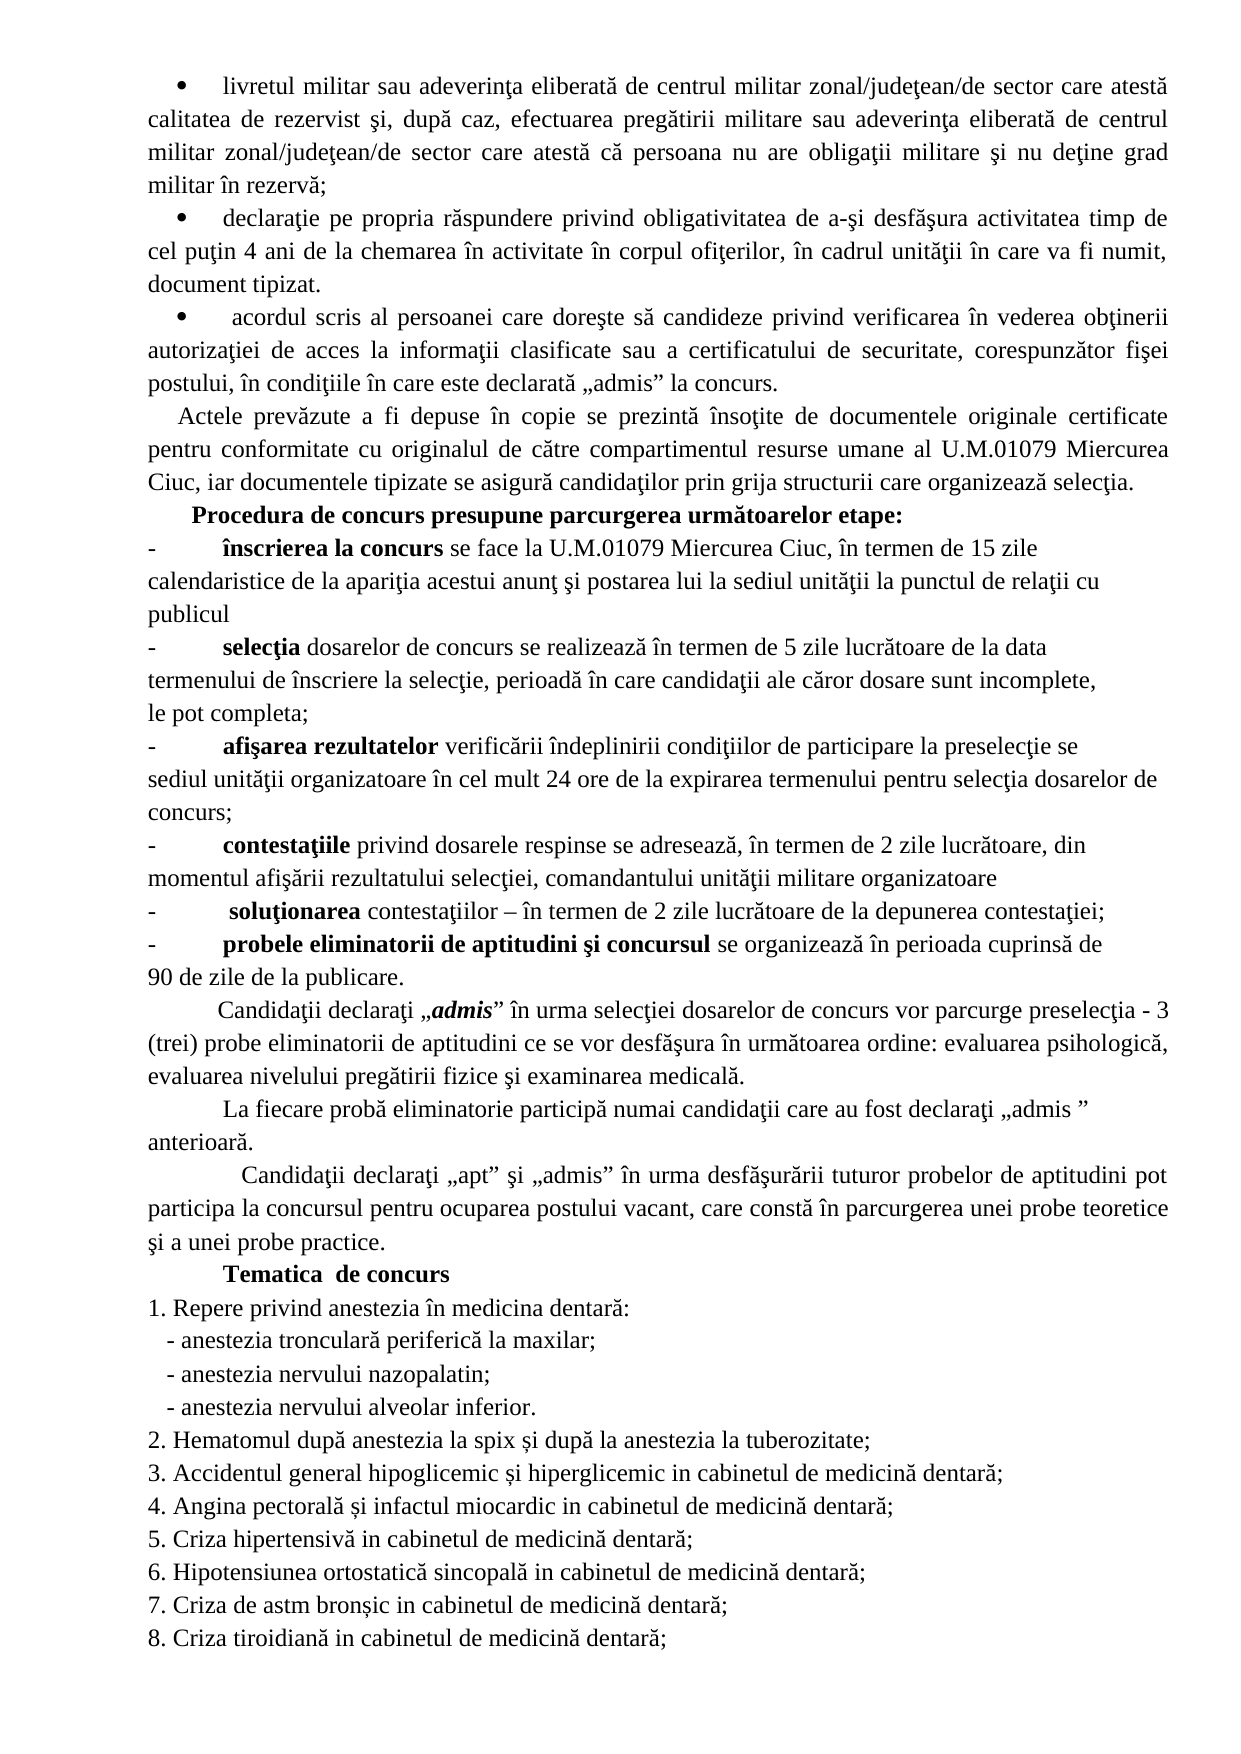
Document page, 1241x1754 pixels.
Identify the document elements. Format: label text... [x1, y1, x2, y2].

text Tematica de concurs [148, 1259, 1169, 1288]
list livretul militar sau adeverinţa eliberată de centrul militar zonal/judeţean/de sector care atestă calitatea de rezervist şi, după caz, efectuarea pregătirii militare sau adeverinţa eliberată de centrul militar zonal/judeţean/de sector care atestă că persoana nu are obligaţii militare şi nu deţine grad militar în rezervă; [148, 71, 1169, 199]
text Actele prevăzute a fi depuse în copie se prezintă însoţite de documentele originale certificate pentru conformitate cu originalul de către compartimentul resurse umane al U.M.01079 Miercurea Ciuc, iar documentele tipizate se asigură candidaţilor prin grija structurii care organizează selecţia. [148, 401, 1169, 496]
text anterioară. [148, 1127, 1169, 1156]
list declaraţie pe propria răspundere privind obligativitatea de a-şi desfăşura activitatea timp de cel puţin 4 ani de la chemarea în activitate în corpul ofiţerilor, în cadrul unităţii în care va fi numit, document tipizat. [148, 203, 1169, 298]
list calendaristice de la apariţia acestui anunţ şi postarea lui la sediul unităţii la punctul de relaţii cu publicul [148, 566, 1169, 628]
text 2. Hematomul după anestezia la spix și după la anestezia la tuberozitate; [148, 1425, 1169, 1453]
list soluţionarea contestaţiilor – în termen de 2 zile lucrătoare de la depunerea contestaţiei; [148, 896, 1169, 925]
list contestaţiile privind dosarele respinse se adresează, în termen de 2 zile lucrătoare, din momentul afişării rezultatului selecţiei, comandantului unităţii militare organizatoare [148, 830, 1169, 892]
text La fiecare probă eliminatorie participă numai candidaţii care au fost declaraţi „admis ” [148, 1094, 1169, 1123]
list afişarea rezultatelor verificării îndeplinirii condiţiilor de participare la preselecţie se [148, 731, 1169, 760]
text 90 de zile de la publicare. [148, 962, 1169, 991]
text 5. Criza hipertensivă in cabinetul de medicină dentară; [148, 1524, 1169, 1552]
text - anestezia nervului nazopalatin; [148, 1359, 1169, 1387]
list acordul scris al persoanei care doreşte să candideze privind verificarea în vederea obţinerii autorizaţiei de acces la informaţii clasificate sau a certificatului de securitate, corespunzător fişei postului, în condiţiile în care este declarată „admis” la concurs. [148, 302, 1169, 397]
text - anestezia tronculară periferică la maxilar; [148, 1326, 1169, 1354]
text termenului de înscriere la selecţie, perioadă în care candidaţii ale căror dosare sunt incomplete, [148, 665, 1169, 694]
text 3. Accidentul general hipoglicemic și hiperglicemic in cabinetul de medicină dentară; [148, 1458, 1169, 1486]
text 6. Hipotensiunea ortostatică sincopală in cabinetul de medicină dentară; [148, 1557, 1169, 1586]
text Candidaţii declaraţi „admis” în urma selecţiei dosarelor de concurs vor parcurge preselecţia - 3 (trei) probe eliminatorii de aptitudini ce se vor desfăşura în următoarea ordine: evaluarea psihologică, evaluarea nivelului pregătirii fizice şi examinarea medicală. [148, 995, 1169, 1090]
text sediul unităţii organizatoare în cel mult 24 ore de la expirarea termenului pentru selecţia dosarelor de concurs; [148, 764, 1169, 826]
text 7. Criza de astm bronșic in cabinetul de medicină dentară; [148, 1590, 1169, 1618]
text Procedura de concurs presupune parcurgerea următoarelor etape: [148, 500, 1169, 529]
text 8. Criza tiroidiană in cabinetul de medicină dentară; [148, 1623, 1169, 1652]
list înscrierea la concurs se face la U.M.01079 Miercurea Ciuc, în termen de 15 zile [148, 533, 1169, 562]
text Candidaţii declaraţi „apt” şi „admis” în urma desfăşurării tuturor probelor de aptitudini pot participa la concursul pentru ocuparea postului vacant, care constă în parcurgerea unei probe teoretice şi a unei probe practice. [148, 1161, 1169, 1255]
text le pot completa; [148, 698, 1169, 727]
text - anestezia nervului alveolar inferior. [148, 1392, 1169, 1420]
list selecţia dosarelor de concurs se realizează în termen de 5 zile lucrătoare de la data [148, 632, 1169, 661]
text 1. Repere privind anestezia în medicina dentară: [148, 1293, 1169, 1321]
list probele eliminatorii de aptitudini şi concursul se organizează în perioada cuprinsă de [148, 929, 1169, 958]
text 4. Angina pectorală și infactul miocardic in cabinetul de medicină dentară; [148, 1491, 1169, 1519]
